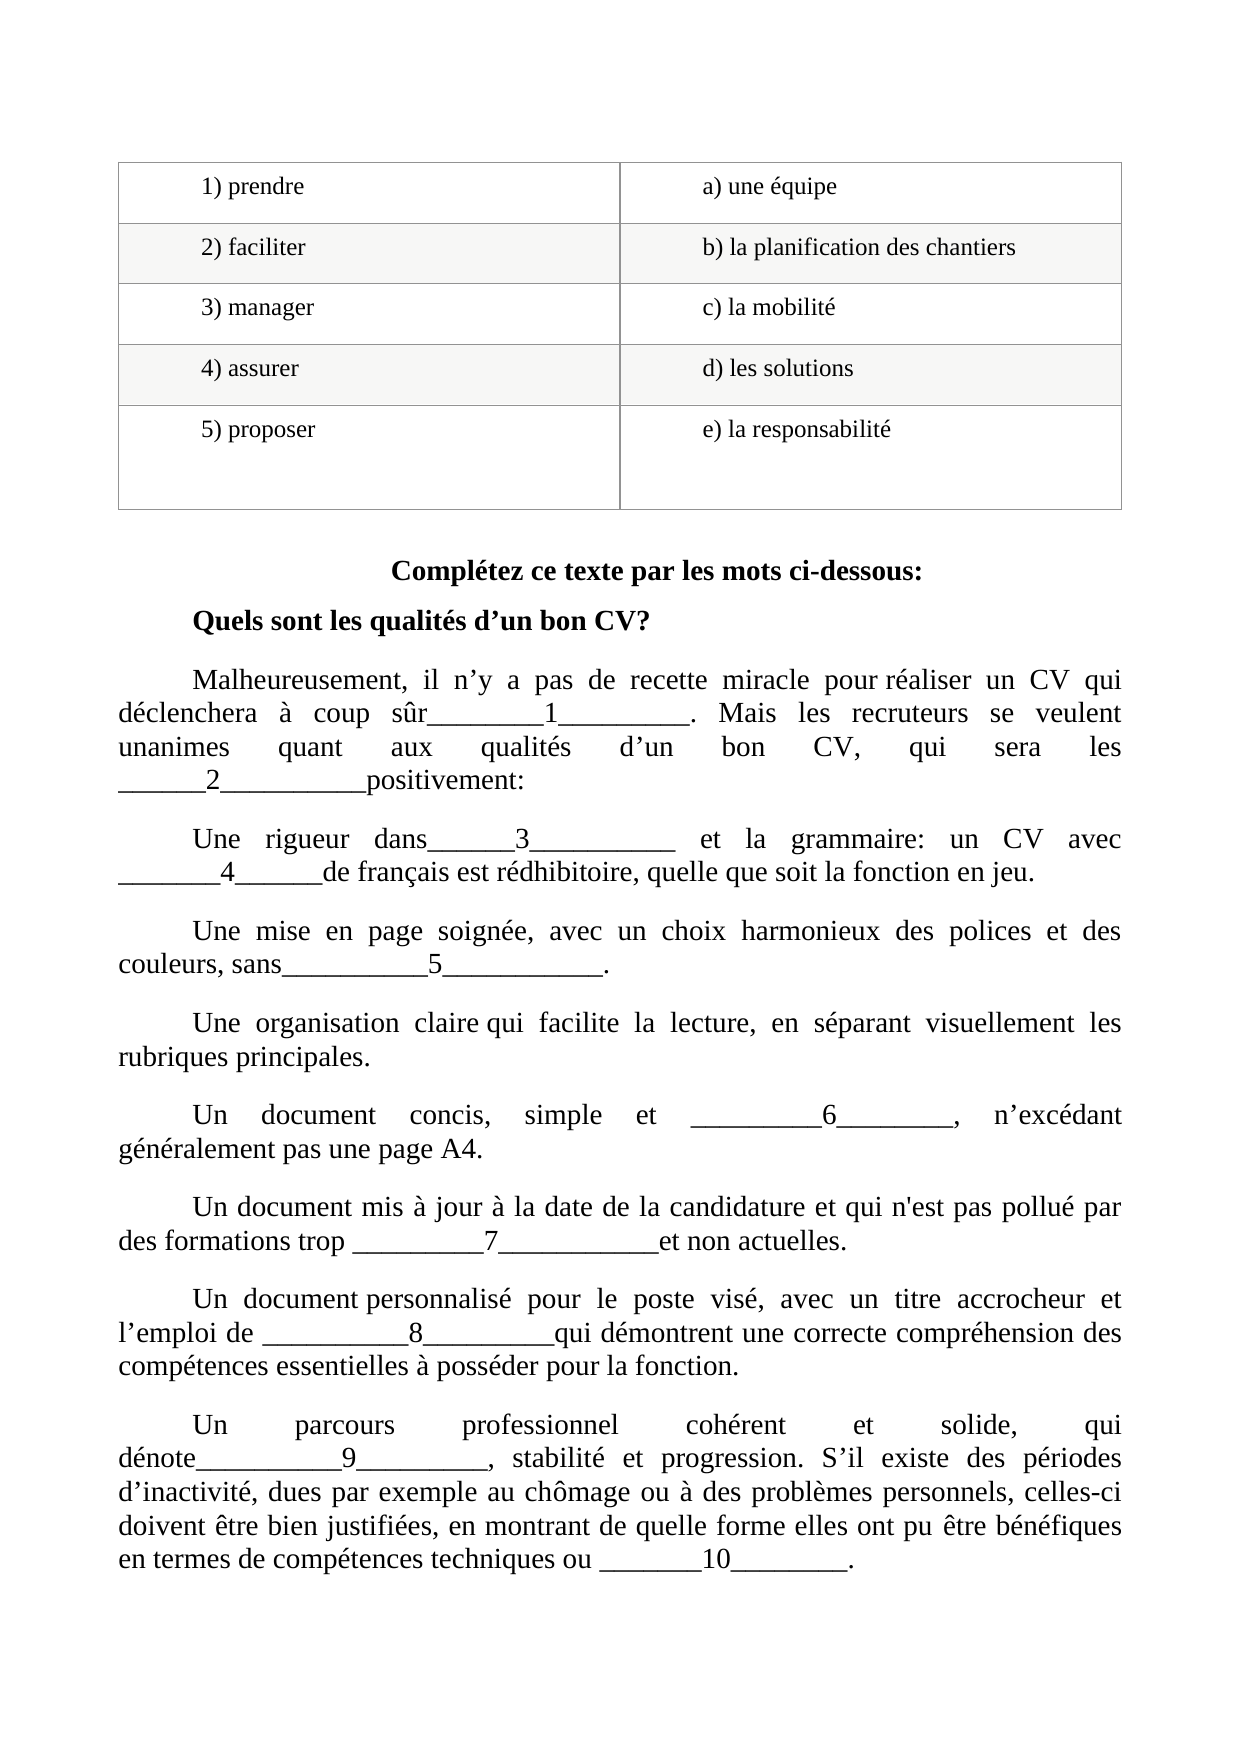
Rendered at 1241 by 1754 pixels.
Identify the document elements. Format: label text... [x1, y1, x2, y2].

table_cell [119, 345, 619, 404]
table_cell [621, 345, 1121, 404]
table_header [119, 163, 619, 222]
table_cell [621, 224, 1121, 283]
text Une organisation claire qui facilite la lecture, en séparant visuellement les rubriques principales. [118, 1005, 1122, 1072]
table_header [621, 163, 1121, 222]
text Un document concis, simple et _________6________, n’excédant généralement pas une page A4. [118, 1097, 1122, 1164]
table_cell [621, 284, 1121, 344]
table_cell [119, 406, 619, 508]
text Quels sont les qualités d’un bon CV? [118, 603, 1122, 637]
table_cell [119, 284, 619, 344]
text Malheureusement, il n’y a pas de recette miracle pour réaliser un CV qui déclenchera à coup sûr________1_________. Mais les recruteurs se veulent unanimes quant aux qualités d’un bon CV, qui sera les ______2__________positivement: [118, 662, 1122, 796]
text Un document mis à jour à la date de la candidature et qui n'est pas pollué par des formations trop _________7___________et non actuelles. [118, 1189, 1122, 1256]
text Un parcours professionnel cohérent et solide, qui dénote__________9_________, stabilité et progression. S’il existe des périodes d’inactivité, dues par exemple au chômage ou à des problèmes personnels, celles-ci doivent être bien justifiées, en montrant de quelle forme elles ont pu être bénéfiques en termes de compétences techniques ou _______10________. [118, 1407, 1122, 1575]
text Une rigueur dans______3__________ et la grammaire: un CV avec _______4______de français est rédhibitoire, quelle que soit la fonction en jeu. [118, 821, 1122, 888]
text Une mise en page soignée, avec un choix harmonieux des polices et des couleurs, sans__________5___________. [118, 913, 1122, 980]
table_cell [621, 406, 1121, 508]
text Complétez ce texte par les mots ci-dessous: [118, 553, 1122, 587]
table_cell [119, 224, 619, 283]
text Un document personnalisé pour le poste visé, avec un titre accrocheur et l’emploi de __________8_________qui démontrent une correcte compréhension des compétences essentielles à posséder pour la fonction. [118, 1281, 1122, 1382]
